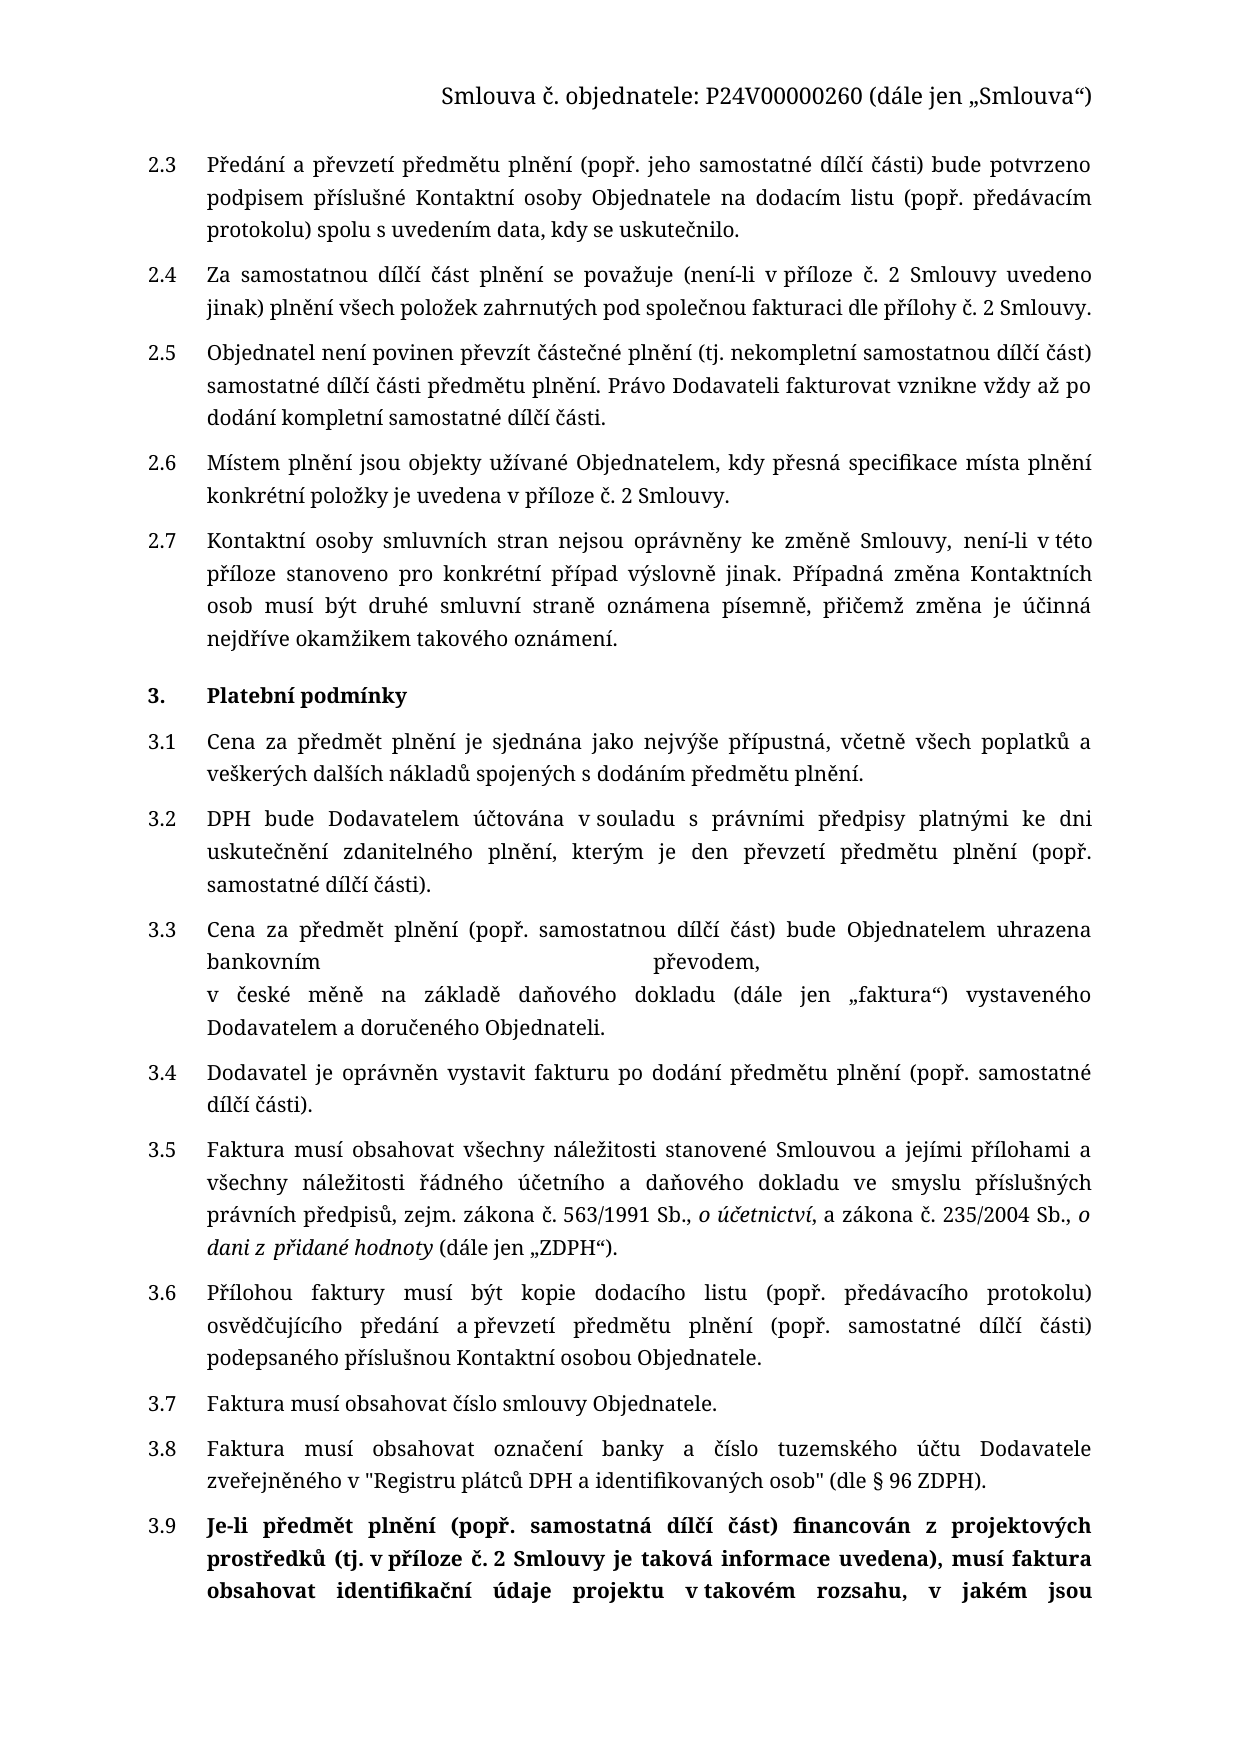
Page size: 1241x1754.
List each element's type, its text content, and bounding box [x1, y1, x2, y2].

list Faktura musí obsahovat číslo smlouvy Objednatele. [148, 1389, 1093, 1417]
list Kontaktní osoby smluvních stran nejsou oprávněny ke změně Smlouvy, není-li v této příloze stanoveno pro konkrétní případ výslovně jinak. Případná změna Kontaktních osob musí být druhé smluvní straně oznámena písemně, přičemž změna je účinná nejdříve okamžikem takového oznámení. [148, 526, 1093, 652]
list DPH bude Dodavatelem účtována v souladu s právními předpisy platnými ke dni uskutečnění zdanitelného plnění, kterým je den převzetí předmětu plnění (popř. samostatné dílčí části). [148, 804, 1093, 898]
list Předání a převzetí předmětu plnění (popř. jeho samostatné dílčí části) bude potvrzeno podpisem příslušné Kontaktní osoby Objednatele na dodacím listu (popř. předávacím protokolu) spolu s uvedením data, kdy se uskutečnilo. [148, 150, 1093, 244]
list Dodavatel je oprávněn vystavit fakturu po dodání předmětu plnění (popř. samostatné dílčí části). [148, 1058, 1093, 1119]
list Platební podmínky [148, 682, 1093, 710]
list Přílohou faktury musí být kopie dodacího listu (popř. předávacího protokolu) osvědčujícího předání a převzetí předmětu plnění (popř. samostatné dílčí části) podepsaného příslušnou Kontaktní osobou Objednatele. [148, 1278, 1093, 1372]
list Faktura musí obsahovat všechny náležitosti stanovené Smlouvou a jejími přílohami a všechny náležitosti řádného účetního a daňového dokladu ve smyslu příslušných právních předpisů, zejm. zákona č. 563/1991 Sb., o účetnictví, a zákona č. 235/2004 Sb., o dani z přidané hodnoty (dále jen „ZDPH“). [148, 1135, 1093, 1262]
list Za samostatnou dílčí část plnění se považuje (není-li v příloze č. 2 Smlouvy uvedeno jinak) plnění všech položek zahrnutých pod společnou fakturaci dle přílohy č. 2 Smlouvy. [148, 261, 1093, 322]
list Místem plnění jsou objekty užívané Objednatelem, kdy přesná specifikace místa plnění konkrétní položky je uvedena v příloze č. 2 Smlouvy. [148, 448, 1093, 509]
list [148, 1511, 1093, 1605]
list Faktura musí obsahovat označení banky a číslo tuzemského účtu Dodavatele zveřejněného v "Registru plátců DPH a identifikovaných osob" (dle § 96 ZDPH). [148, 1434, 1093, 1495]
list Cena za předmět plnění (popř. samostatnou dílčí část) bude Objednatelem uhrazena bankovním převodem, v české měně na základě daňového dokladu (dále jen „faktura“) vystaveného Dodavatelem a doručeného Objednateli. [148, 915, 1093, 1041]
list Objednatel není povinen převzít částečné plnění (tj. nekompletní samostatnou dílčí část) samostatné dílčí části předmětu plnění. Právo Dodavateli fakturovat vznikne vždy až po dodání kompletní samostatné dílčí části. [148, 338, 1093, 432]
list Cena za předmět plnění je sjednána jako nejvýše přípustná, včetně všech poplatků a veškerých dalších nákladů spojených s dodáním předmětu plnění. [148, 727, 1093, 788]
